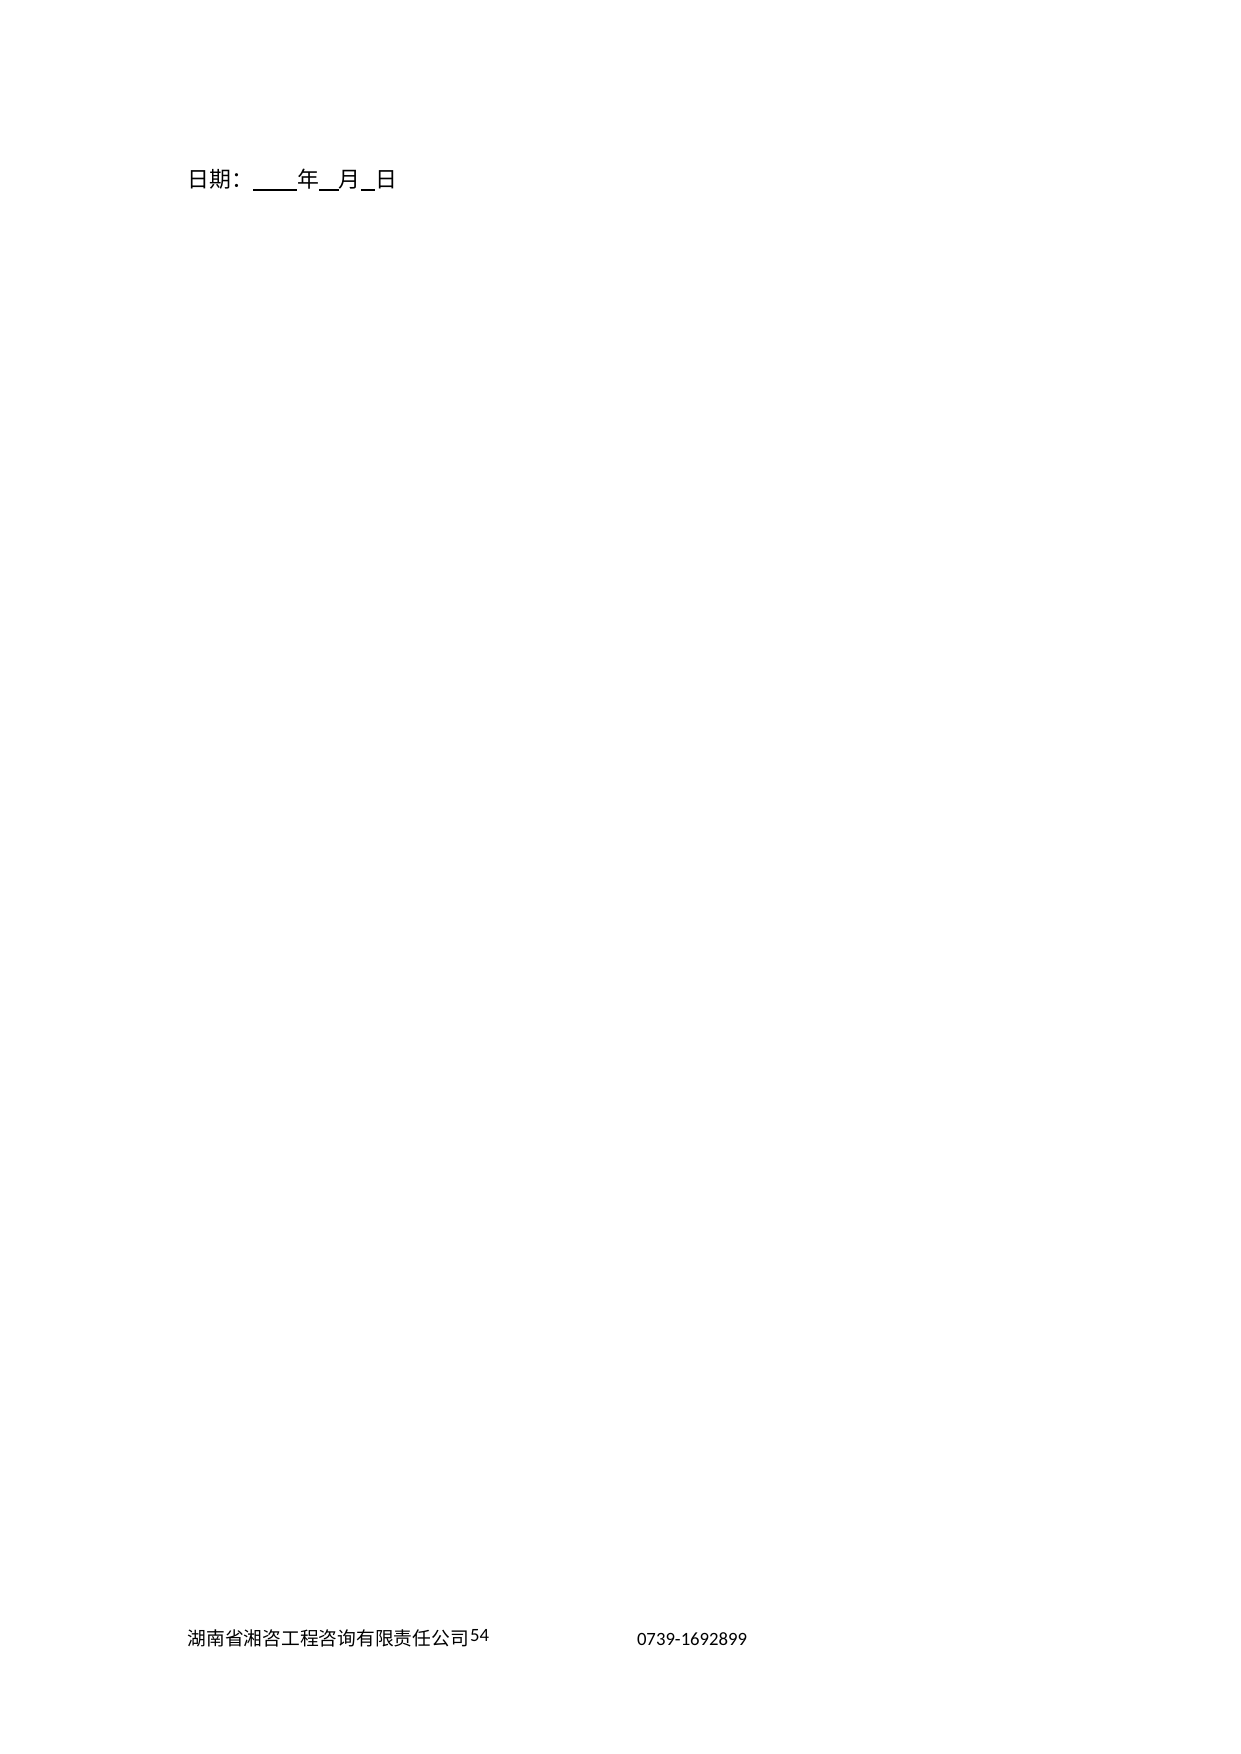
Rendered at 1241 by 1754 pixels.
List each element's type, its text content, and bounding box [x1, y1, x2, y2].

text 日期： 年 月 日 [187, 162, 1053, 194]
